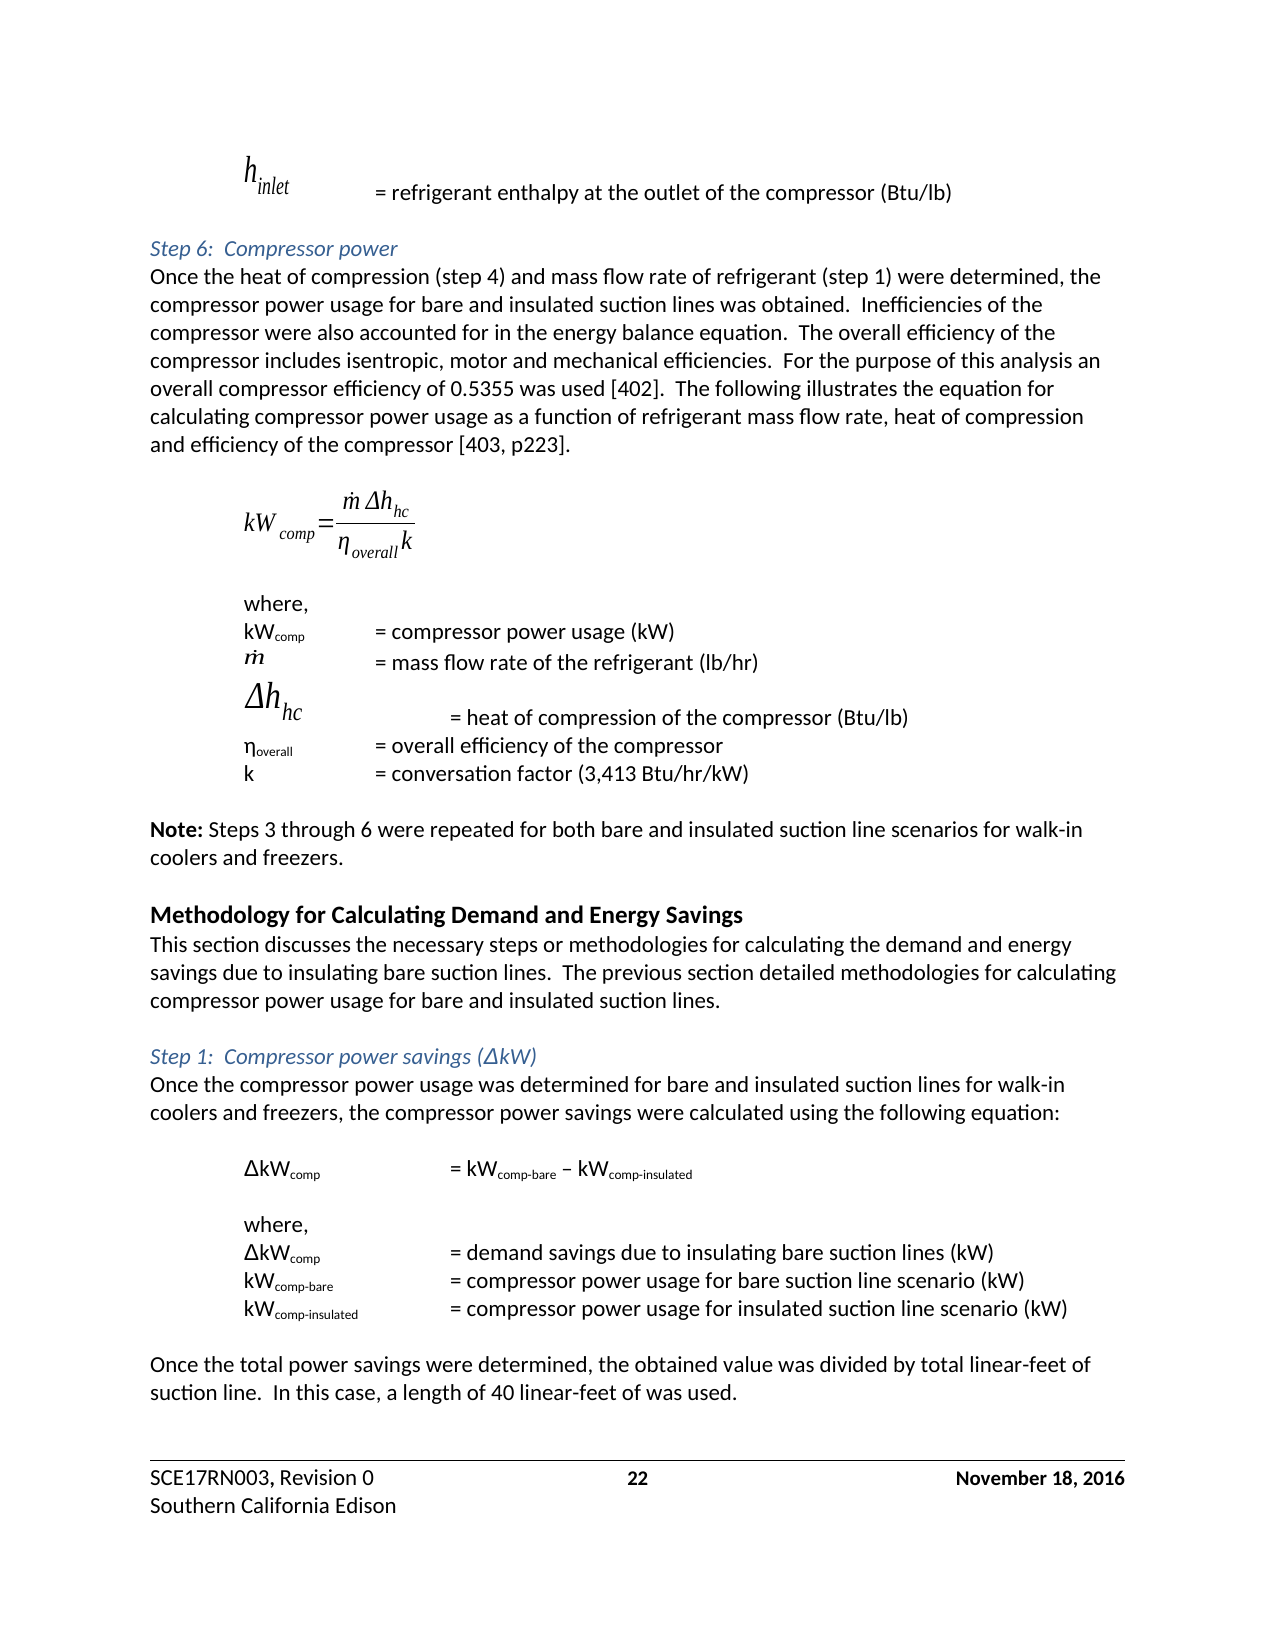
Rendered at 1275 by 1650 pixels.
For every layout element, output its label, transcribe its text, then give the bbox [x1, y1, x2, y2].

text Once the compressor power usage was determined for bare and insulated suction lines for walk-in coolers and freezers, the compressor power savings were calculated using the following equation: [150, 1070, 1125, 1126]
subtitle Methodology for Calculating Demand and Energy Savings [150, 899, 1125, 930]
text Once the total power savings were determined, the obtained value was divided by total linear-feet of suction line. In this case, a length of 40 linear-feet of was used. [150, 1350, 1125, 1406]
text kWcomp = compressor power usage (kW) [244, 617, 1125, 645]
subtitle Step 6: Compressor power [150, 234, 1125, 262]
text = mass flow rate of the refrigerant (lb/hr) [244, 645, 1125, 676]
text kWcomp-insulated = compressor power usage for insulated suction line scenario (kW) [244, 1294, 1125, 1322]
text Once the heat of compression (step 4) and mass flow rate of refrigerant (step 1) were determined, the compressor power usage for bare and insulated suction lines was obtained. Inefficiencies of the compressor were also accounted for in the energy balance equation. The overall efficiency of the compressor includes isentropic, motor and mechanical efficiencies. For the purpose of this analysis an overall compressor efficiency of 0.5355 was used [402]. The following illustrates the equation for calculating compressor power usage as a function of refrigerant mass flow rate, heat of compression and efficiency of the compressor [403, p223]. [150, 262, 1125, 458]
text ηoverall = overall efficiency of the compressor [244, 731, 1125, 759]
text Note: Steps 3 through 6 were repeated for both bare and insulated suction line scenarios for walk-in coolers and freezers. [150, 816, 1125, 872]
text where, [244, 1210, 1125, 1238]
text = heat of compression of the compressor (Btu/lb) [244, 676, 1125, 731]
text This section discusses the necessary steps or methodologies for calculating the demand and energy savings due to insulating bare suction lines. The previous section detailed methodologies for calculating compressor power usage for bare and insulated suction lines. [150, 930, 1125, 1014]
text k = conversation factor (3,413 Btu/hr/kW) [244, 759, 1125, 787]
text ΔkWcomp = kWcomp-bare – kWcomp-insulated [244, 1154, 1125, 1182]
text = refrigerant enthalpy at the outlet of the compressor (Btu/lb) [244, 150, 1125, 206]
text ΔkWcomp = demand savings due to insulating bare suction lines (kW) [244, 1238, 1125, 1266]
subtitle Step 1: Compressor power savings (ΔkW) [150, 1042, 1125, 1070]
text where, [244, 589, 1125, 617]
text kWcomp-bare = compressor power usage for bare suction line scenario (kW) [244, 1266, 1125, 1294]
